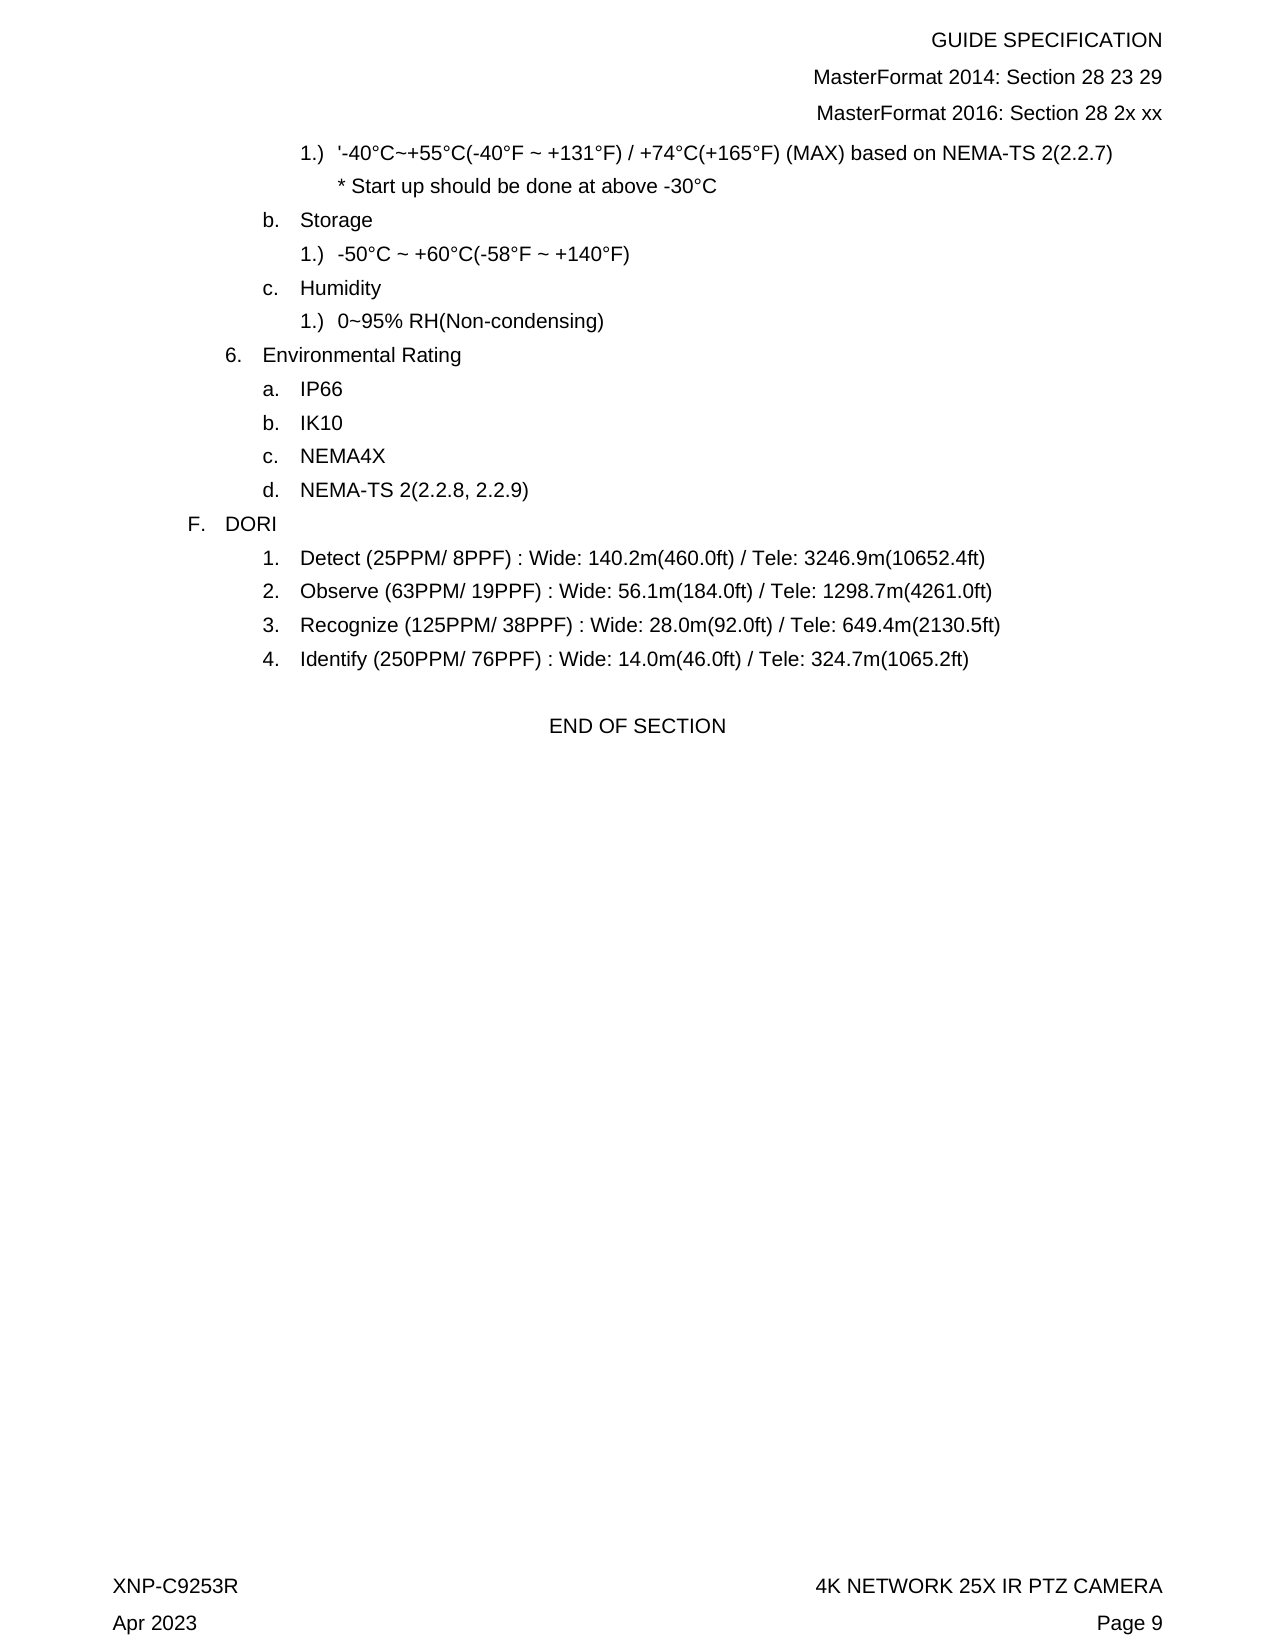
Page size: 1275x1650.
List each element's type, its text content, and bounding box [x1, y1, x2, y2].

list Recognize (125PPM/ 38PPF) : Wide: 28.0m(92.0ft) / Tele: 649.4m(2130.5ft) [262, 613, 1162, 637]
list Storage [262, 208, 1162, 232]
list IK10 [262, 411, 1162, 434]
list NEMA-TS 2(2.2.8, 2.2.9) [262, 478, 1162, 502]
list '-40°C~+55°C(-40°F ~ +131°F) / +74°C(+165°F) (MAX) based on NEMA-TS 2(2.2.7) [300, 141, 1162, 164]
list Detect (25PPM/ 8PPF) : Wide: 140.2m(460.0ft) / Tele: 3246.9m(10652.4ft) [262, 546, 1162, 569]
list Humidity [262, 276, 1162, 299]
list -50°C ~ +60°C(-58°F ~ +140°F) [300, 242, 1162, 266]
list 0~95% RH(Non-condensing) [300, 309, 1162, 333]
list NEMA4X [262, 444, 1162, 468]
list Identify (250PPM/ 76PPF) : Wide: 14.0m(46.0ft) / Tele: 324.7m(1065.2ft) [262, 647, 1162, 671]
list Observe (63PPM/ 19PPF) : Wide: 56.1m(184.0ft) / Tele: 1298.7m(4261.0ft) [262, 579, 1162, 603]
list Environmental Rating [225, 343, 1162, 367]
text * Start up should be done at above -30°C [337, 174, 1162, 198]
list IP66 [262, 377, 1162, 401]
text END OF SECTION [112, 714, 1162, 738]
list DORI [187, 512, 1162, 536]
